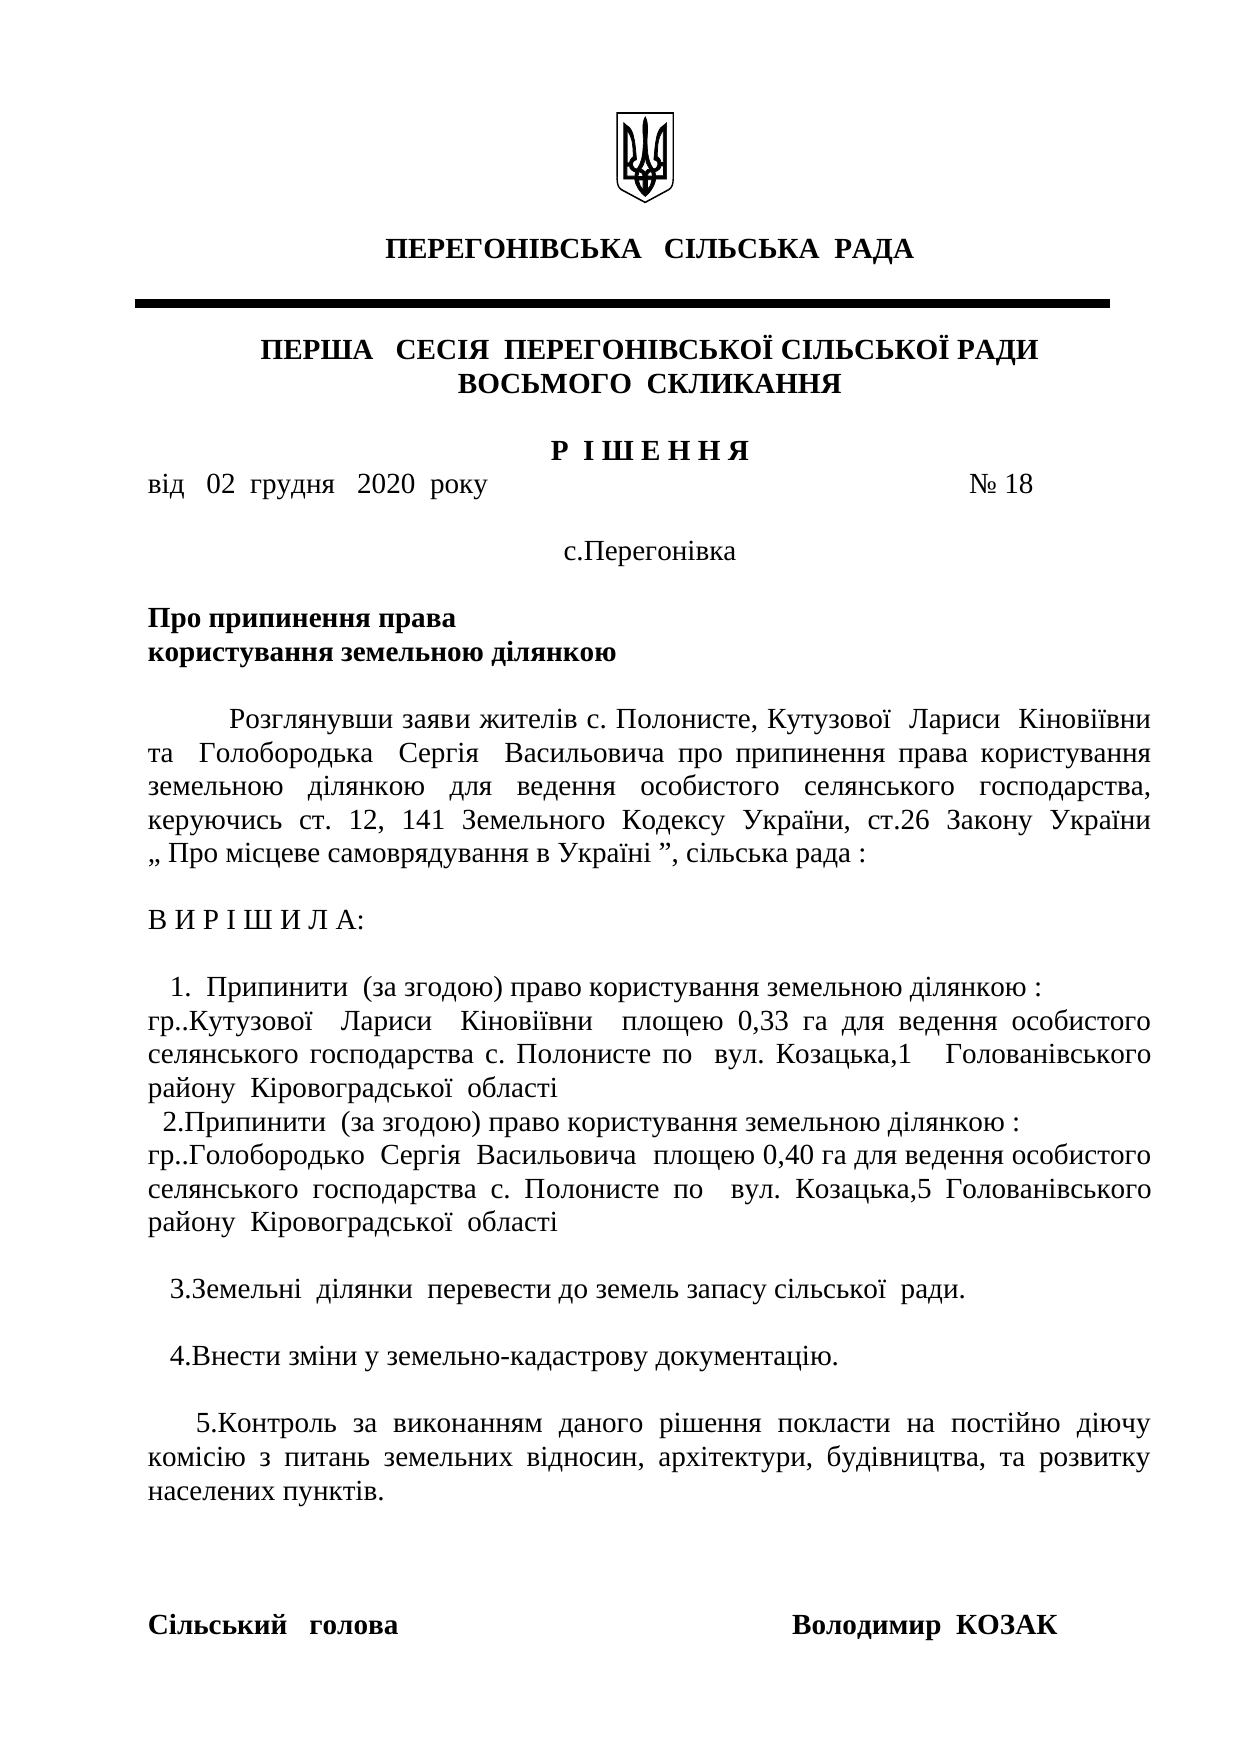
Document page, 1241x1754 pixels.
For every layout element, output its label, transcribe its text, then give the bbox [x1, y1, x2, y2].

text ВОСЬМОГО СКЛИКАННЯ [148, 366, 1152, 399]
text від 02 грудня 2020 року № 18 [148, 466, 1152, 500]
text 3.Земельні ділянки перевести до земель запасу сільської ради. [148, 1271, 1152, 1305]
text Розглянувши заяви жителів с. Полонисте, Кутузової Лариси Кіновіївни та Голобородька Сергія Васильовича про припинення права користування земельною ділянкою для ведення особистого селянського господарства, керуючись ст. 12, 141 Земельного Кодексу України, ст.26 Закону України „ Про місцеве самоврядування в Україні ”, сільська рада : [148, 701, 1152, 869]
text гр..Голобородько Сергія Васильовича площею 0,40 га для ведення особистого селянського господарства с. Полонисте по вул. Козацька,5 Голованівського району Кіровоградської області [148, 1137, 1152, 1238]
text користування земельною ділянкою [148, 634, 1152, 668]
text 5.Контроль за виконанням даного рішення покласти на постійно діючу комісію з питань земельних відносин, архітектури, будівництва, та розвитку населених пунктів. [148, 1406, 1152, 1506]
text 4.Внести зміни у земельно-кадастрову документацію. [148, 1338, 1152, 1372]
text с.Перегонівка [148, 533, 1152, 567]
text В И Р І Ш И Л А: [148, 902, 1152, 936]
text ПЕРЕГОНІВСЬКА СІЛЬСЬКА РАДА [148, 232, 1152, 265]
text Сільський голова Володимир КОЗАК [148, 1607, 1152, 1640]
text ПЕРША СЕСІЯ ПЕРЕГОНІВСЬКОЇ СІЛЬСЬКОЇ РАДИ [148, 332, 1152, 366]
text 1. Припинити (за згодою) право користування земельною ділянкою : [148, 969, 1152, 1003]
text Р І Ш Е Н Н Я [148, 433, 1152, 466]
text Про припинення права [148, 601, 1152, 634]
text гр..Кутузової Лариси Кіновіївни площею 0,33 га для ведення особистого селянського господарства с. Полонисте по вул. Козацька,1 Голованівського району Кіровоградської області [148, 1003, 1152, 1104]
text 2.Припинити (за згодою) право користування земельною ділянкою : [148, 1104, 1152, 1137]
